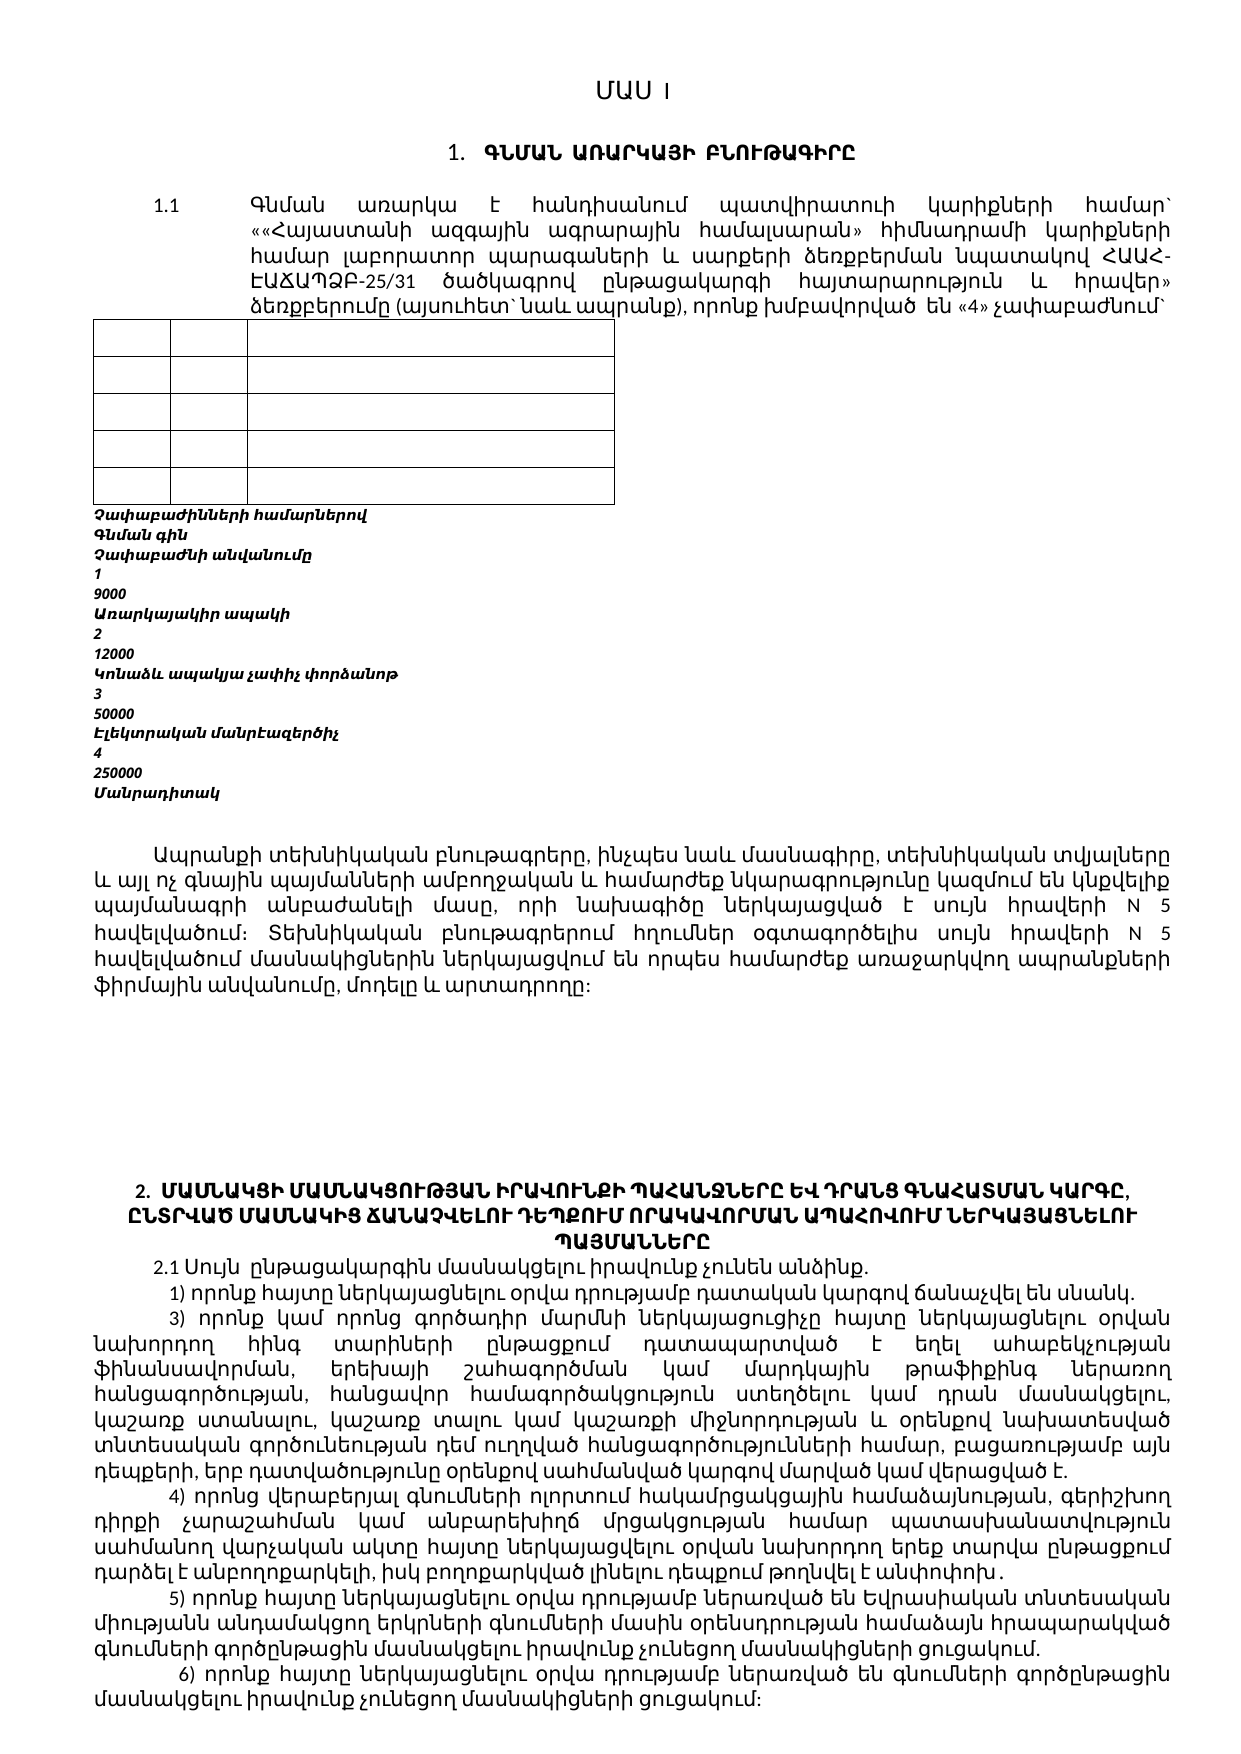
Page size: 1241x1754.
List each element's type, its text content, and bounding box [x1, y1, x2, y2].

text Ապրանքի տեխնիկական բնութագրերը, ինչպես նաև մասնագիրը, տեխնիկական տվյալները և այլ ոչ գնային պայմանների ամբողջական և համարժեք նկարագրությունը կազմում են կնքվելիք պայմանագրի անբաժանելի մասը, որի նախագիծը ներկայացված է սույն հրավերի N 5 հավելվածում։ Տեխնիկական բնութագրերում հղումներ օգտագործելիս սույն հրավերի N 5 հավելվածում մասնակիցներին ներկայացվում են որպես համարժեք առաջարկվող ապրանքների ֆիրմային անվանումը, մոդելը և արտադրողը: [94, 842, 1171, 997]
text 2.1 Սույն ընթացակարգին մասնակցելու իրավունք չունեն անձինք. [94, 1254, 1171, 1280]
text 4) որոնց վերաբերյալ գնումների ոլորտում հակամրցակցային համաձայնության, գերիշխող դիրքի չարաշահման կամ անբարեխիղճ մրցակցության համար պատասխանատվություն սահմանող վարչական ակտը հայտը ներկայացվելու օրվան նախորդող երեք տարվա ընթացքում դարձել է անբողոքարկելի, իսկ բողոքարկված լինելու դեպքում թողնվել է անփոփոխ․ [94, 1483, 1171, 1585]
text 2. ՄԱՍՆԱԿՑԻ ՄԱՍՆԱԿՑՈՒԹՅԱՆ ԻՐԱՎՈՒՆՔԻ ՊԱՀԱՆՋՆԵՐԸ ԵՎ ԴՐԱՆՑ ԳՆԱՀԱՏՄԱՆ ԿԱՐԳԸ, ԸՆՏՐՎԱԾ ՄԱՍՆԱԿԻՑ ՃԱՆԱՉՎԵԼՈՒ ԴԵՊՔՈՒՄ ՈՐԱԿԱՎՈՐՄԱՆ ԱՊԱՀՈՎՈՒՄ ՆԵՐԿԱՅԱՑՆԵԼՈՒ ՊԱՅՄԱՆՆԵՐԸ [94, 1178, 1171, 1254]
text 6) որոնք հայտը ներկայացնելու օրվա դրությամբ ներառված են գնումների գործընթացին մասնակցելու իրավունք չունեցող մասնակիցների ցուցակում: [94, 1661, 1171, 1712]
text 3) որոնք կամ որոնց գործադիր մարմնի ներկայացուցիչը հայտը ներկայացնելու օրվան նախորդող հինգ տարիների ընթացքում դատապարտված է եղել ահաբեկչության ֆինանսավորման, երեխայի շահագործման կամ մարդկային թրաֆիքինգ ներառող հանցագործության, հանցավոր համագործակցություն ստեղծելու կամ դրան մասնակցելու, կաշառք ստանալու, կաշառք տալու կամ կաշառքի միջնորդության և օրենքով նախատեսված տնտեսական գործունեության դեմ ուղղված հանցագործությունների համար, բացառությամբ այն դեպքերի, երբ դատվածությունը օրենքով սահմանված կարգով մարված կամ վերացված է. [94, 1305, 1171, 1483]
subtitle Գնման առարկա է հանդիսանում պատվիրատուի կարիքների համար` ««Հայաստանի ազգային ագրարային համալսարան» հիմնադրամի կարիքների համար լաբորատոր պարագաների և սարքերի ձեռքբերման նպատակով ՀԱԱՀ-ԷԱՃԱՊՁԲ-25/31 ծածկագրով ընթացակարգի հայտարարություն և հրավեր» ձեռքբերումը (այսուհետ` նաև ապրանք), որոնք խմբավորված են «4» չափաբաժնում` [153, 192, 1171, 319]
text 1) որոնք հայտը ներկայացնելու օրվա դրությամբ դատական կարգով ճանաչվել են սնանկ. [94, 1280, 1171, 1305]
list ԳՆՄԱՆ ԱՌԱՐԿԱՅԻ ԲՆՈՒԹԱԳԻՐԸ [131, 136, 1171, 167]
text 5) որոնք հայտը ներկայացնելու օրվա դրությամբ ներառված են Եվրասիական տնտեսական միությանն անդամակցող երկրների գնումների մասին օրենսդրության համաձայն հրապարակված գնումների գործընթացին մասնակցելու իրավունք չունեցող մասնակիցների ցուցակում. [94, 1585, 1171, 1661]
text ՄԱՍ I [94, 75, 1171, 106]
